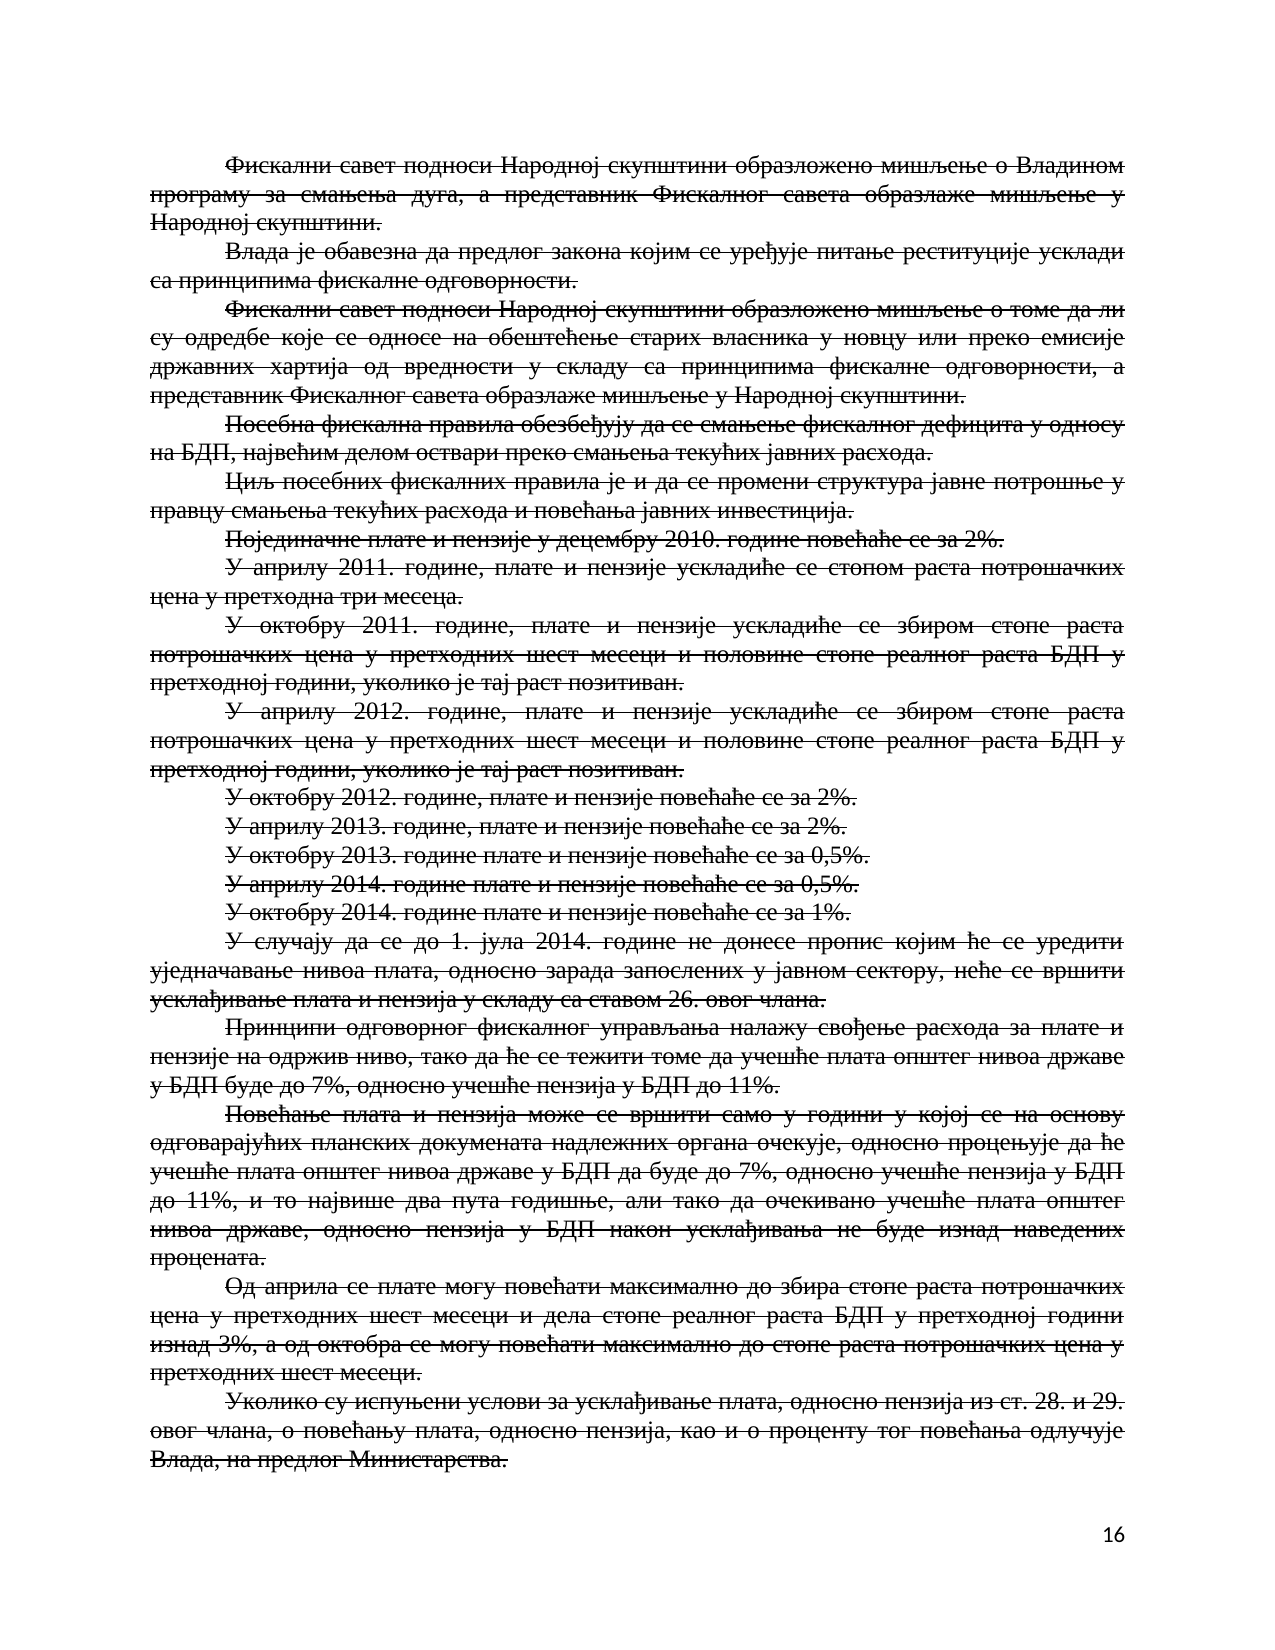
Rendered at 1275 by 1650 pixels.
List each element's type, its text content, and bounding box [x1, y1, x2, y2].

text Циљ посебних фискалних правила је и да се промени структура јавне потрошње у правцу смањења текућих расхода и повећања јавних инвестиција. [150, 466, 1125, 524]
text У априлу 2014. године плате и пензије повећаће се за 0,5%. [150, 869, 1125, 897]
text У случају да се до 1. јула 2014. године не донесе пропис којим ће се уредити уједначавање нивоа плата, односно зарада запослених у јавном сектору, неће се вршити усклађивање плата и пензија у складу са ставом 26. овог члана. [150, 972, 1125, 1012]
text Повећање плата и пензија може се вршити само у години у којој се на основу одговарајућих планских докумената надлежних органа очекује, односно процењује да ће учешће плата општег нивоа државе у БДП да буде до 7%, односно учешће пензија у БДП до 11%, и то највише два пута годишње, али тако да очекивано учешће плата општег нивоа државе, односно пензија у БДП након усклађивања не буде изнад наведених процената. [150, 1173, 1125, 1201]
text Фискални савет подноси Народној скупштини образложено мишљење о томе да ли су одредбе које се односе на обештећење старих власника у новцу или преко емисије државних хартија од вредности у складу са принципима фискалне одговорности, а представник Фискалног савета образлаже мишљење у Народној скупштини. [150, 294, 1125, 338]
text Посебна фискална правила обезбеђују да се смањење фискалног дефицита у односу на БДП, највећим делом оствари преко смањења текућих јавних расхода. [150, 409, 1125, 466]
text Појединачне плате и пензије у децембру 2010. године повећаће се за 2%. [150, 524, 1125, 552]
text Принципи одговорног фискалног управљања налажу свођење расхода за плате и пензије на одржив ниво, тако да ће се тежити томе да учешће плата општег нивоа државе у БДП буде до 7%, односно учешће пензија у БДП до 11%. [150, 1058, 1125, 1099]
text У априлу 2012. године, плате и пензије ускладиће се збиром стопе раста потрошачких цена у претходних шест месеци и половине стопе реалног раста БДП у претходној години, уколико је тај раст позитиван. [150, 742, 1125, 782]
text У октобру 2013. године плате и пензије повећаће се за 0,5%. [150, 840, 1125, 869]
text Повећање плата и пензија може се вршити само у години у којој се на основу одговарајућих планских докумената надлежних органа очекује, односно процењује да ће учешће плата општег нивоа државе у БДП да буде до 7%, односно учешће пензија у БДП до 11%, и то највише два пута годишње, али тако да очекивано учешће плата општег нивоа државе, односно пензија у БДП након усклађивања не буде изнад наведених процената. [150, 1231, 1125, 1271]
text У априлу 2012. године, плате и пензије ускладиће се збиром стопе раста потрошачких цена у претходних шест месеци и половине стопе реалног раста БДП у претходној години, уколико је тај раст позитиван. [150, 696, 1125, 741]
text У октобру 2011. године, плате и пензије ускладиће се збиром стопе раста потрошачких цена у претходних шест месеци и половине стопе реалног раста БДП у претходној години, уколико је тај раст позитиван. [150, 656, 1125, 696]
text Повећање плата и пензија може се вршити само у години у којој се на основу одговарајућих планских докумената надлежних органа очекује, односно процењује да ће учешће плата општег нивоа државе у БДП да буде до 7%, односно учешће пензија у БДП до 11%, и то највише два пута годишње, али тако да очекивано учешће плата општег нивоа државе, односно пензија у БДП након усклађивања не буде изнад наведених процената. [150, 1202, 1125, 1229]
text У случају да се до 1. јула 2014. године не донесе пропис којим ће се уредити уједначавање нивоа плата, односно зарада запослених у јавном сектору, неће се вршити усклађивање плата и пензија у складу са ставом 26. овог члана. [150, 926, 1125, 971]
text У октобру 2014. године плате и пензије повећаће се за 1%. [150, 897, 1125, 926]
text Фискални савет подноси Народној скупштини образложено мишљење о томе да ли су одредбе које се односе на обештећење старих власника у новцу или преко емисије државних хартија од вредности у складу са принципима фискалне одговорности, а представник Фискалног савета образлаже мишљење у Народној скупштини. [150, 368, 1125, 409]
text Уколико су испуњени услови за усклађивање плата, односно пензија из ст. 28. и 29. овог члана, о повећању плата, односно пензија, као и о проценту тог повећања одлучује Влада, на предлог Министарства. [150, 1386, 1125, 1431]
text У априлу 2013. године, плате и пензије повећаће се за 2%. [150, 811, 1125, 840]
text У октобру 2011. године, плате и пензије ускладиће се збиром стопе раста потрошачких цена у претходних шест месеци и половине стопе реалног раста БДП у претходној години, уколико је тај раст позитиван. [150, 610, 1125, 654]
text Фискални савет подноси Народној скупштини образложено мишљење о Владином програму за смањења дуга, а представник Фискалног савета образлаже мишљење у Народној скупштини. [150, 150, 1125, 194]
text Од априла се плате могу повећати максимално до збира стопе раста потрошачких цена у претходних шест месеци и дела стопе реалног раста БДП у претходној години изнад 3%, а од октобра се могу повећати максимално до стопе раста потрошачких цена у претходних шест месеци. [150, 1271, 1125, 1386]
text Принципи одговорног фискалног управљања налажу свођење расхода за плате и пензије на одржив ниво, тако да ће се тежити томе да учешће плата општег нивоа државе у БДП буде до 7%, односно учешће пензија у БДП до 11%. [150, 1012, 1125, 1057]
text Фискални савет подноси Народној скупштини образложено мишљење о Владином програму за смањења дуга, а представник Фискалног савета образлаже мишљење у Народној скупштини. [150, 196, 1125, 236]
text У априлу 2011. године, плате и пензије ускладиће се стопом раста потрошачких цена у претходна три месеца. [150, 552, 1125, 610]
text Повећање плата и пензија може се вршити само у години у којој се на основу одговарајућих планских докумената надлежних органа очекује, односно процењује да ће учешће плата општег нивоа државе у БДП да буде до 7%, односно учешће пензија у БДП до 11%, и то највише два пута годишње, али тако да очекивано учешће плата општег нивоа државе, односно пензија у БДП након усклађивања не буде изнад наведених процената. [150, 1144, 1125, 1172]
text У октобру 2012. године, плате и пензије повећаће се за 2%. [150, 782, 1125, 811]
text Уколико су испуњени услови за усклађивање плата, односно пензија из ст. 28. и 29. овог члана, о повећању плата, односно пензија, као и о проценту тог повећања одлучује Влада, на предлог Министарства. [150, 1432, 1125, 1472]
text Фискални савет подноси Народној скупштини образложено мишљење о томе да ли су одредбе које се односе на обештећење старих власника у новцу или преко емисије државних хартија од вредности у складу са принципима фискалне одговорности, а представник Фискалног савета образлаже мишљење у Народној скупштини. [150, 339, 1125, 367]
text Влада је обавезна да предлог закона којим се уређује питање реституције усклади са принципима фискалне одговорности. [150, 236, 1125, 294]
text Повећање плата и пензија може се вршити само у години у којој се на основу одговарајућих планских докумената надлежних органа очекује, односно процењује да ће учешће плата општег нивоа државе у БДП да буде до 7%, односно учешће пензија у БДП до 11%, и то највише два пута годишње, али тако да очекивано учешће плата општег нивоа државе, односно пензија у БДП након усклађивања не буде изнад наведених процената. [150, 1099, 1125, 1143]
